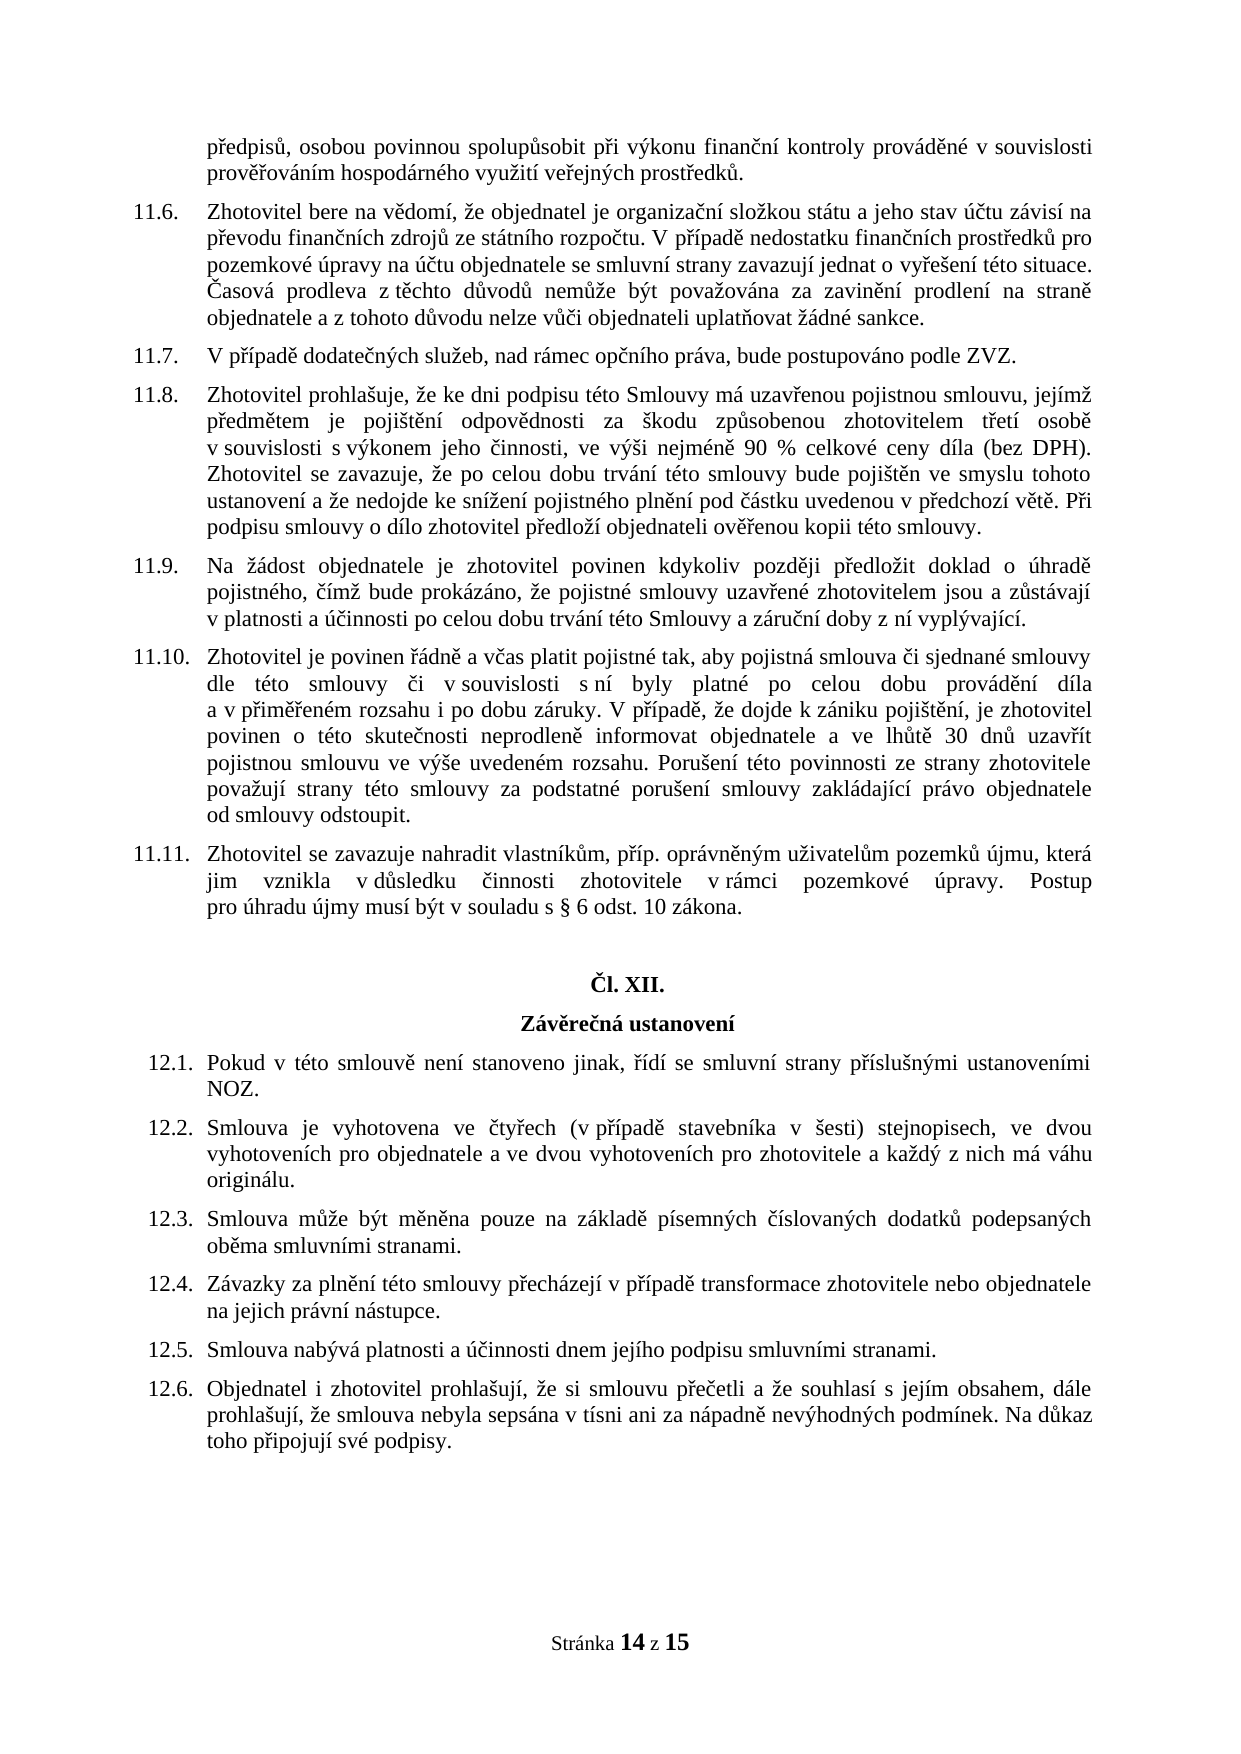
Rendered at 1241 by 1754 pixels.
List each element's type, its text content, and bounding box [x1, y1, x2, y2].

list Smlouva může být měněna pouze na základě písemných číslovaných dodatků podepsaných oběma smluvními stranami. [148, 1205, 1093, 1258]
list Závazky za plnění této smlouvy přecházejí v případě transformace zhotovitele nebo objednatele na jejich právní nástupce. [148, 1271, 1093, 1323]
list Zhotovitel se zavazuje nahradit vlastníkům, příp. oprávněným uživatelům pozemků újmu, která jim vznikla v důsledku činnosti zhotovitele v rámci pozemkové úpravy. Postup pro úhradu újmy musí být v souladu s § 6 odst. 10 zákona. [133, 840, 1093, 919]
list Objednatel i zhotovitel prohlašují, že si smlouvu přečetli a že souhlasí s jejím obsahem, dále prohlašují, že smlouva nebyla sepsána v tísni ani za nápadně nevýhodných podmínek. Na důkaz toho připojují své podpisy. [148, 1374, 1093, 1454]
list Pokud v této smlouvě není stanoveno jinak, řídí se smluvní strany příslušnými ustanoveními NOZ. [148, 1048, 1093, 1101]
list Smlouva nabývá platnosti a účinnosti dnem jejího podpisu smluvními stranami. [148, 1336, 1093, 1362]
list Na žádost objednatele je zhotovitel povinen kdykoliv později předložit doklad o úhradě pojistného, čímž bude prokázáno, že pojistné smlouvy uzavřené zhotovitelem jsou a zůstávají v platnosti a účinnosti po celou dobu trvání této Smlouvy a záruční doby z ní vyplývající. [133, 552, 1093, 631]
subtitle Závěrečná ustanovení [162, 1010, 1093, 1036]
list Zhotovitel prohlašuje, že ke dni podpisu této Smlouvy má uzavřenou pojistnou smlouvu, jejímž předmětem je pojištění odpovědnosti za škodu způsobenou zhotovitelem třetí osobě v souvislosti s výkonem jeho činnosti, ve výši nejméně 90 % celkové ceny díla (bez DPH). Zhotovitel se zavazuje, že po celou dobu trvání této smlouvy bude pojištěn ve smyslu tohoto ustanovení a že nedojde ke snížení pojistného plnění pod částku uvedenou v předchozí větě. Při podpisu smlouvy o dílo zhotovitel předloží objednateli ověřenou kopii této smlouvy. [133, 381, 1093, 539]
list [133, 133, 1093, 186]
subtitle Čl. XII. [162, 971, 1093, 997]
list Smlouva je vyhotovena ve čtyřech (v případě stavebníka v šesti) stejnopisech, ve dvou vyhotoveních pro objednatele a ve dvou vyhotoveních pro zhotovitele a každý z nich má váhu originálu. [148, 1114, 1093, 1193]
list V případě dodatečných služeb, nad rámec opčního práva, bude postupováno podle ZVZ. [133, 342, 1093, 369]
list Zhotovitel je povinen řádně a včas platit pojistné tak, aby pojistná smlouva či sjednané smlouvy dle této smlouvy či v souvislosti s ní byly platné po celou dobu provádění díla a v přiměřeném rozsahu i po dobu záruky. V případě, že dojde k zániku pojištění, je zhotovitel povinen o této skutečnosti neprodleně informovat objednatele a ve lhůtě 30 dnů uzavřít pojistnou smlouvu ve výše uvedeném rozsahu. Porušení této povinnosti ze strany zhotovitele považují strany této smlouvy za podstatné porušení smlouvy zakládající právo objednatele od smlouvy odstoupit. [133, 643, 1093, 828]
list Zhotovitel bere na vědomí, že objednatel je organizační složkou státu a jeho stav účtu závisí na převodu finančních zdrojů ze státního rozpočtu. V případě nedostatku finančních prostředků pro pozemkové úpravy na účtu objednatele se smluvní strany zavazují jednat o vyřešení této situace. Časová prodleva z těchto důvodů nemůže být považována za zavinění prodlení na straně objednatele a z tohoto důvodu nelze vůči objednateli uplatňovat žádné sankce. [133, 198, 1093, 330]
